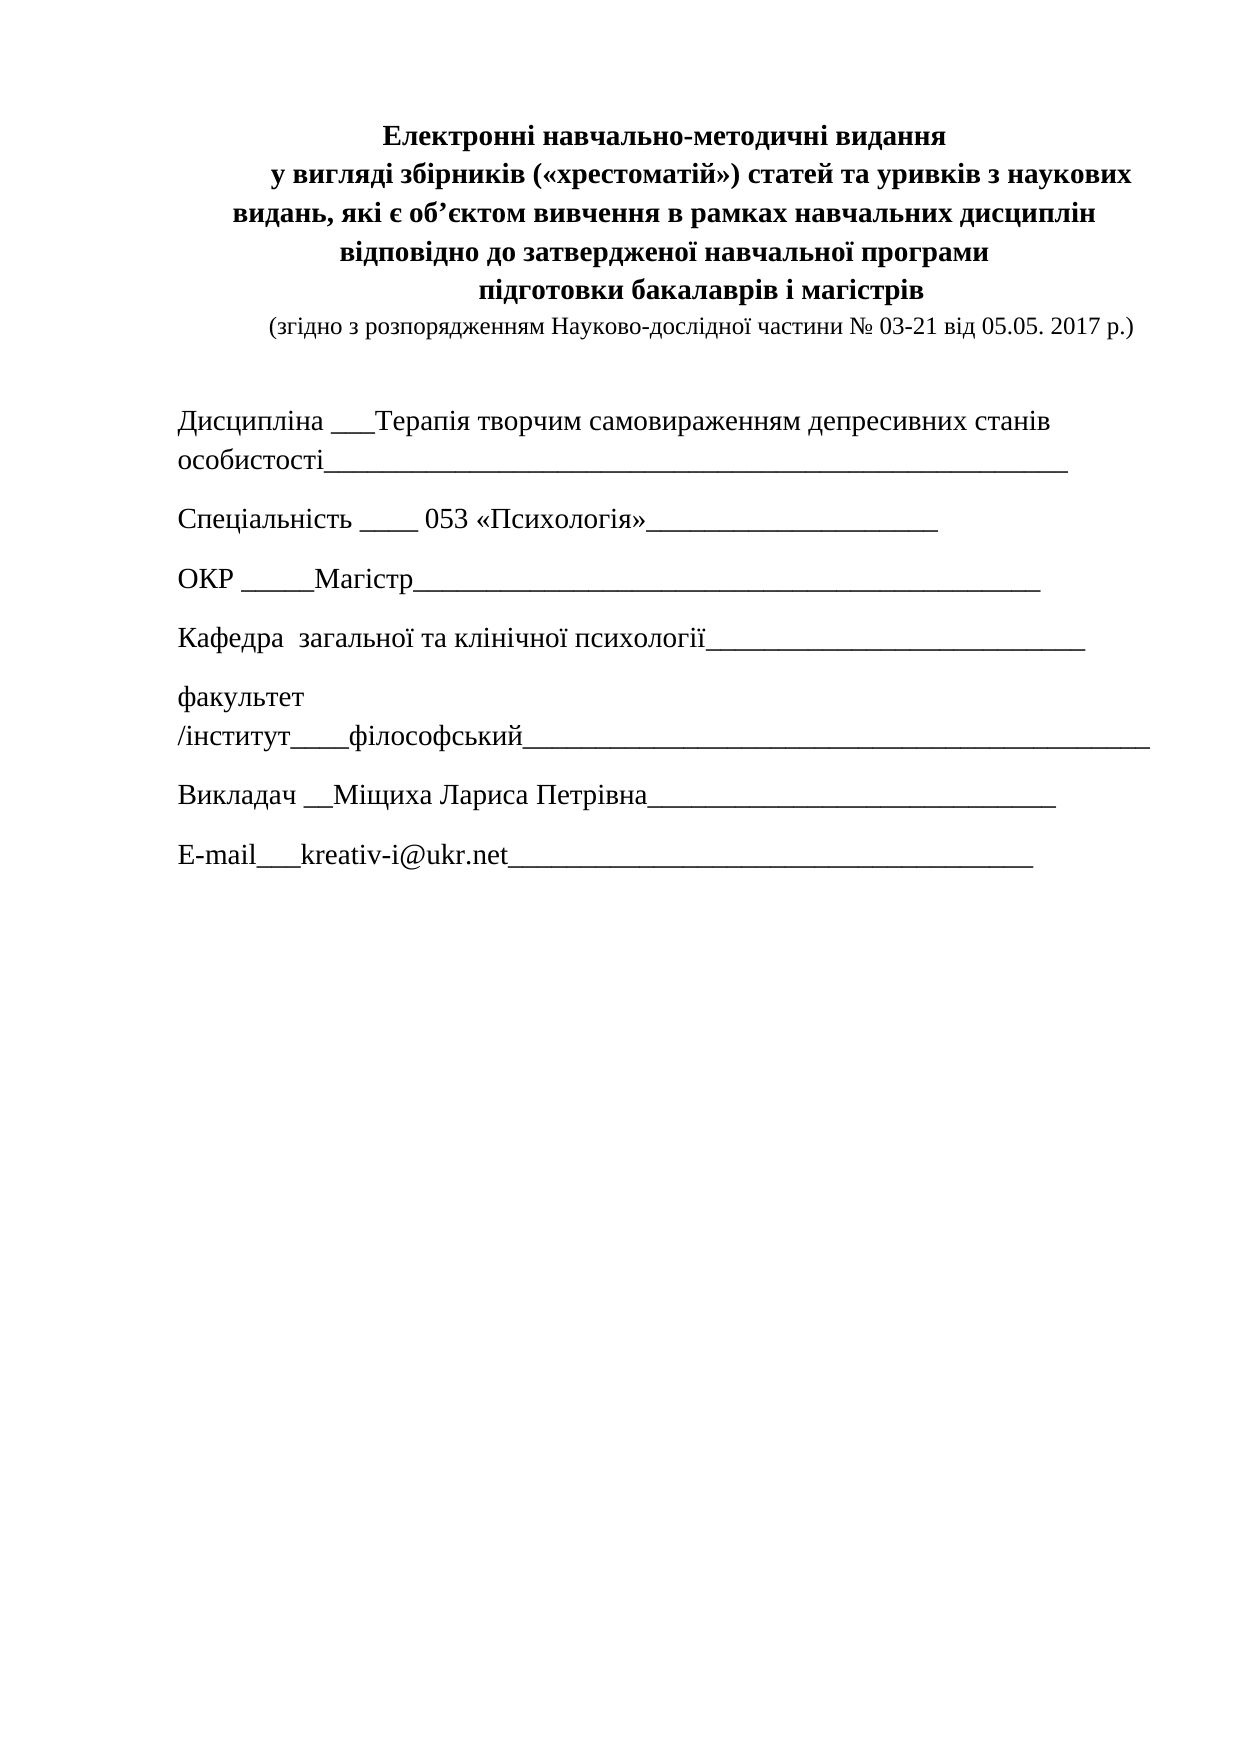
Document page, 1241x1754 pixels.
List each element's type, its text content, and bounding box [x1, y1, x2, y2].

text ОКР _____Магістр___________________________________________ [177, 561, 1152, 594]
text Викладач __Міщиха Лариса Петрівна____________________________ [177, 777, 1152, 811]
text Електронні навчально-методичні видання [177, 118, 1152, 152]
text Спеціальність ____ 053 «Психологія»____________________ [177, 501, 1152, 535]
text у вигляді збірників («хрестоматій») статей та уривків з наукових видань, які є об’єктом вивчення в рамках навчальних дисциплін відповідно до затвердженої навчальної програми [177, 157, 1152, 267]
text Дисципліна ___Терапія творчим самовираженням депресивних станів особистості___________________________________________________ [177, 403, 1152, 475]
text підготовки бакалаврів і магістрів [177, 272, 1152, 306]
text E-mail___kreativ-i@ukr.net____________________________________ [177, 837, 1152, 870]
text Кафедра загальної та клінічної психології__________________________ [177, 620, 1152, 654]
text (згідно з розпорядженням Науково-дослідної частини № 03-21 від 05.05. 2017 р.) [177, 311, 1152, 339]
text факультет /інститут____філософський___________________________________________ [177, 679, 1152, 752]
